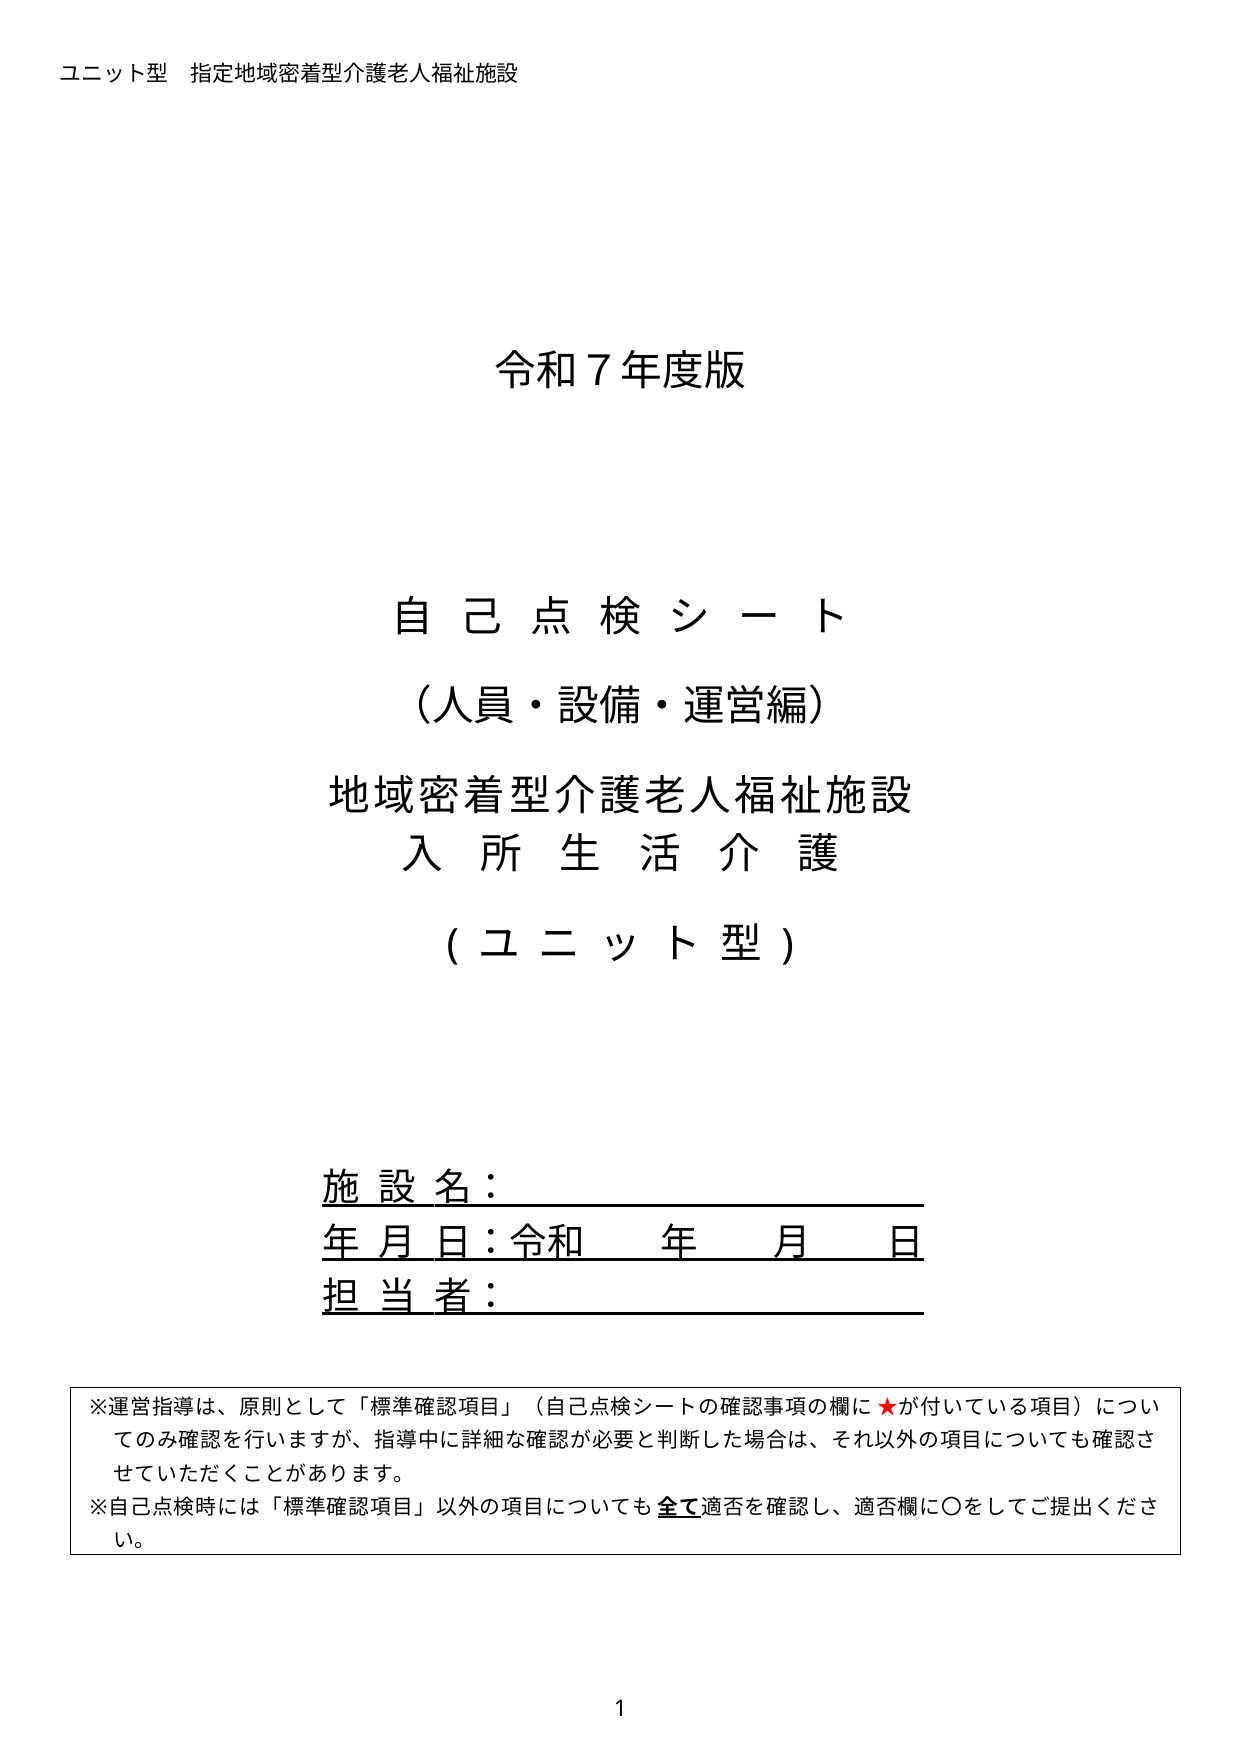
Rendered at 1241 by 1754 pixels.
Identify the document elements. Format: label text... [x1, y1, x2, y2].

text (ユニット型) [59, 912, 1181, 970]
text 担当者： [59, 1266, 1181, 1320]
text 自己点検シート [59, 584, 1181, 643]
text 地域密着型介護老人福祉施設 [59, 764, 1181, 822]
text 施設名： [59, 1157, 1181, 1212]
text 入所生活介護 [59, 822, 1181, 880]
text 年月日：令和 年 月 日 [59, 1212, 1181, 1266]
text 令和７年度版 [59, 339, 1181, 397]
table_header ※運営指導は、原則として「標準確認項目」（自己点検シートの確認事項の欄に★が付いている項目）についてのみ確認を行いますが、指導中に詳細な確認が必要と判断した場合は、それ以外の項目についても確認させていただくことがあります。 ※自己点検時には「標準確認項目」以外の項目についても全て適否を確認し、適否欄に〇をしてご提出ください。 [71, 1388, 1180, 1554]
text （人員・設備・運営編） [59, 674, 1181, 732]
